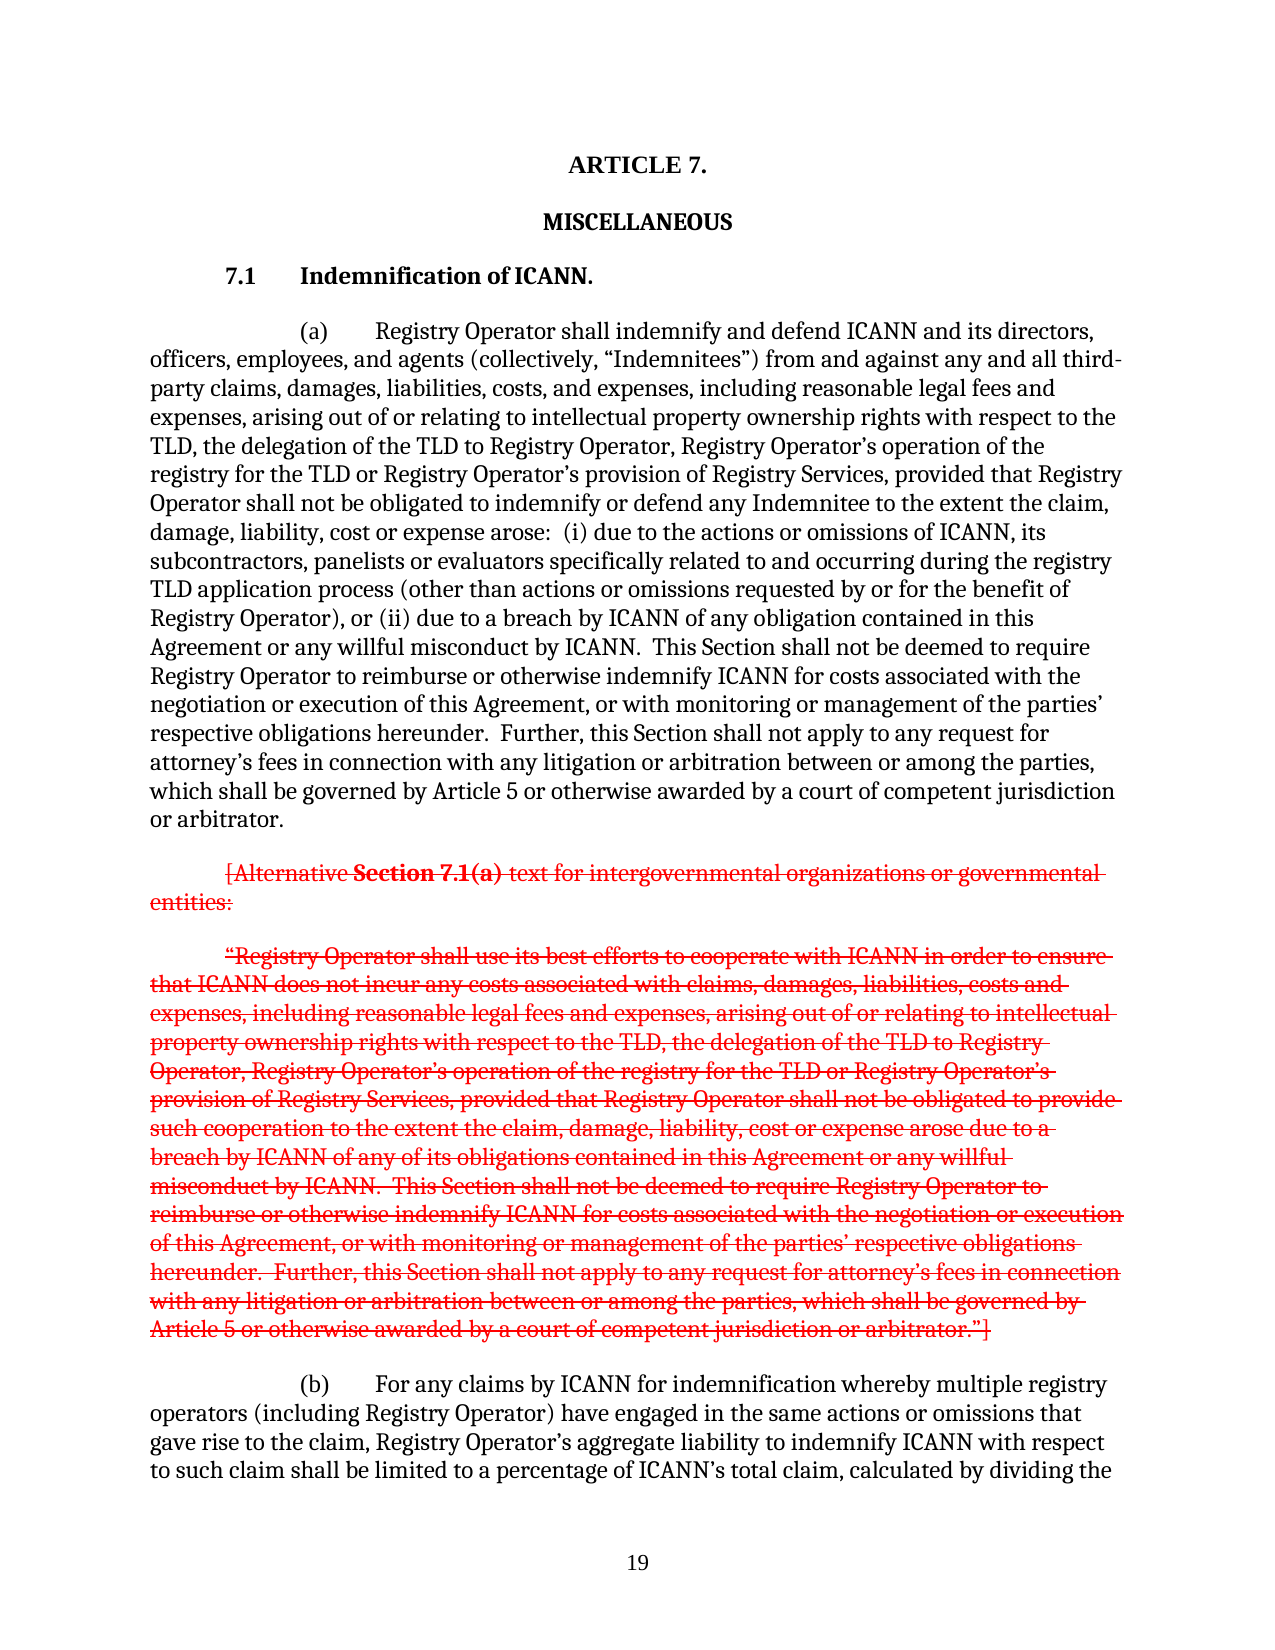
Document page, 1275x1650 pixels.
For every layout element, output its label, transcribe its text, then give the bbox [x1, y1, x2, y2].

text MISCELLANEOUS [150, 150, 1125, 236]
text “Registry Operator shall use its best efforts to cooperate with ICANN in order to ensure that ICANN does not incur any costs associated with claims, damages, liabilities, costs and expenses, including reasonable legal fees and expenses, arising out of or relating to intellectual property ownership rights with respect to the TLD, the delegation of the TLD to Registry Operator, Registry Operator’s operation of the registry for the TLD or Registry Operator’s provision of Registry Services, provided that Registry Operator shall not be obligated to provide such cooperation to the extent the claim, damage, liability, cost or expense arose due to a breach by ICANN of any of its obligations contained in this Agreement or any willful misconduct by ICANN. This Section shall not be deemed to require Registry Operator to reimburse or otherwise indemnify ICANN for costs associated with the negotiation or execution of this Agreement, or with monitoring or management of the parties’ respective obligations hereunder. Further, this Section shall not apply to any request for attorney’s fees in connection with any litigation or arbitration between or among the parties, which shall be governed by Article 5 or otherwise awarded by a court of competent jurisdiction or arbitrator.”] [150, 942, 1125, 1344]
text Registry Operator shall indemnify and defend ICANN and its directors, officers, employees, and agents (collectively, “Indemnitees”) from and against any and all third-party claims, damages, liabilities, costs, and expenses, including reasonable legal fees and expenses, arising out of or relating to intellectual property ownership rights with respect to the TLD, the delegation of the TLD to Registry Operator, Registry Operator’s operation of the registry for the TLD or Registry Operator’s provision of Registry Services, provided that Registry Operator shall not be obligated to indemnify or defend any Indemnitee to the extent the claim, damage, liability, cost or expense arose: (i) due to the actions or omissions of ICANN, its subcontractors, panelists or evaluators specifically related to and occurring during the registry TLD application process (other than actions or omissions requested by or for the benefit of Registry Operator), or (ii) due to a breach by ICANN of any obligation contained in this Agreement or any willful misconduct by ICANN. This Section shall not be deemed to require Registry Operator to reimburse or otherwise indemnify ICANN for costs associated with the negotiation or execution of this Agreement, or with monitoring or management of the parties’ respective obligations hereunder. Further, this Section shall not apply to any request for attorney’s fees in connection with any litigation or arbitration between or among the parties, which shall be governed by Article 5 or otherwise awarded by a court of competent jurisdiction or arbitrator. [150, 316, 1125, 834]
text Indemnification of ICANN. [150, 261, 1125, 291]
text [150, 1369, 1125, 1485]
text [Alternative Section 7.1(a) text for intergovernmental organizations or governmental entities: [150, 859, 1125, 917]
